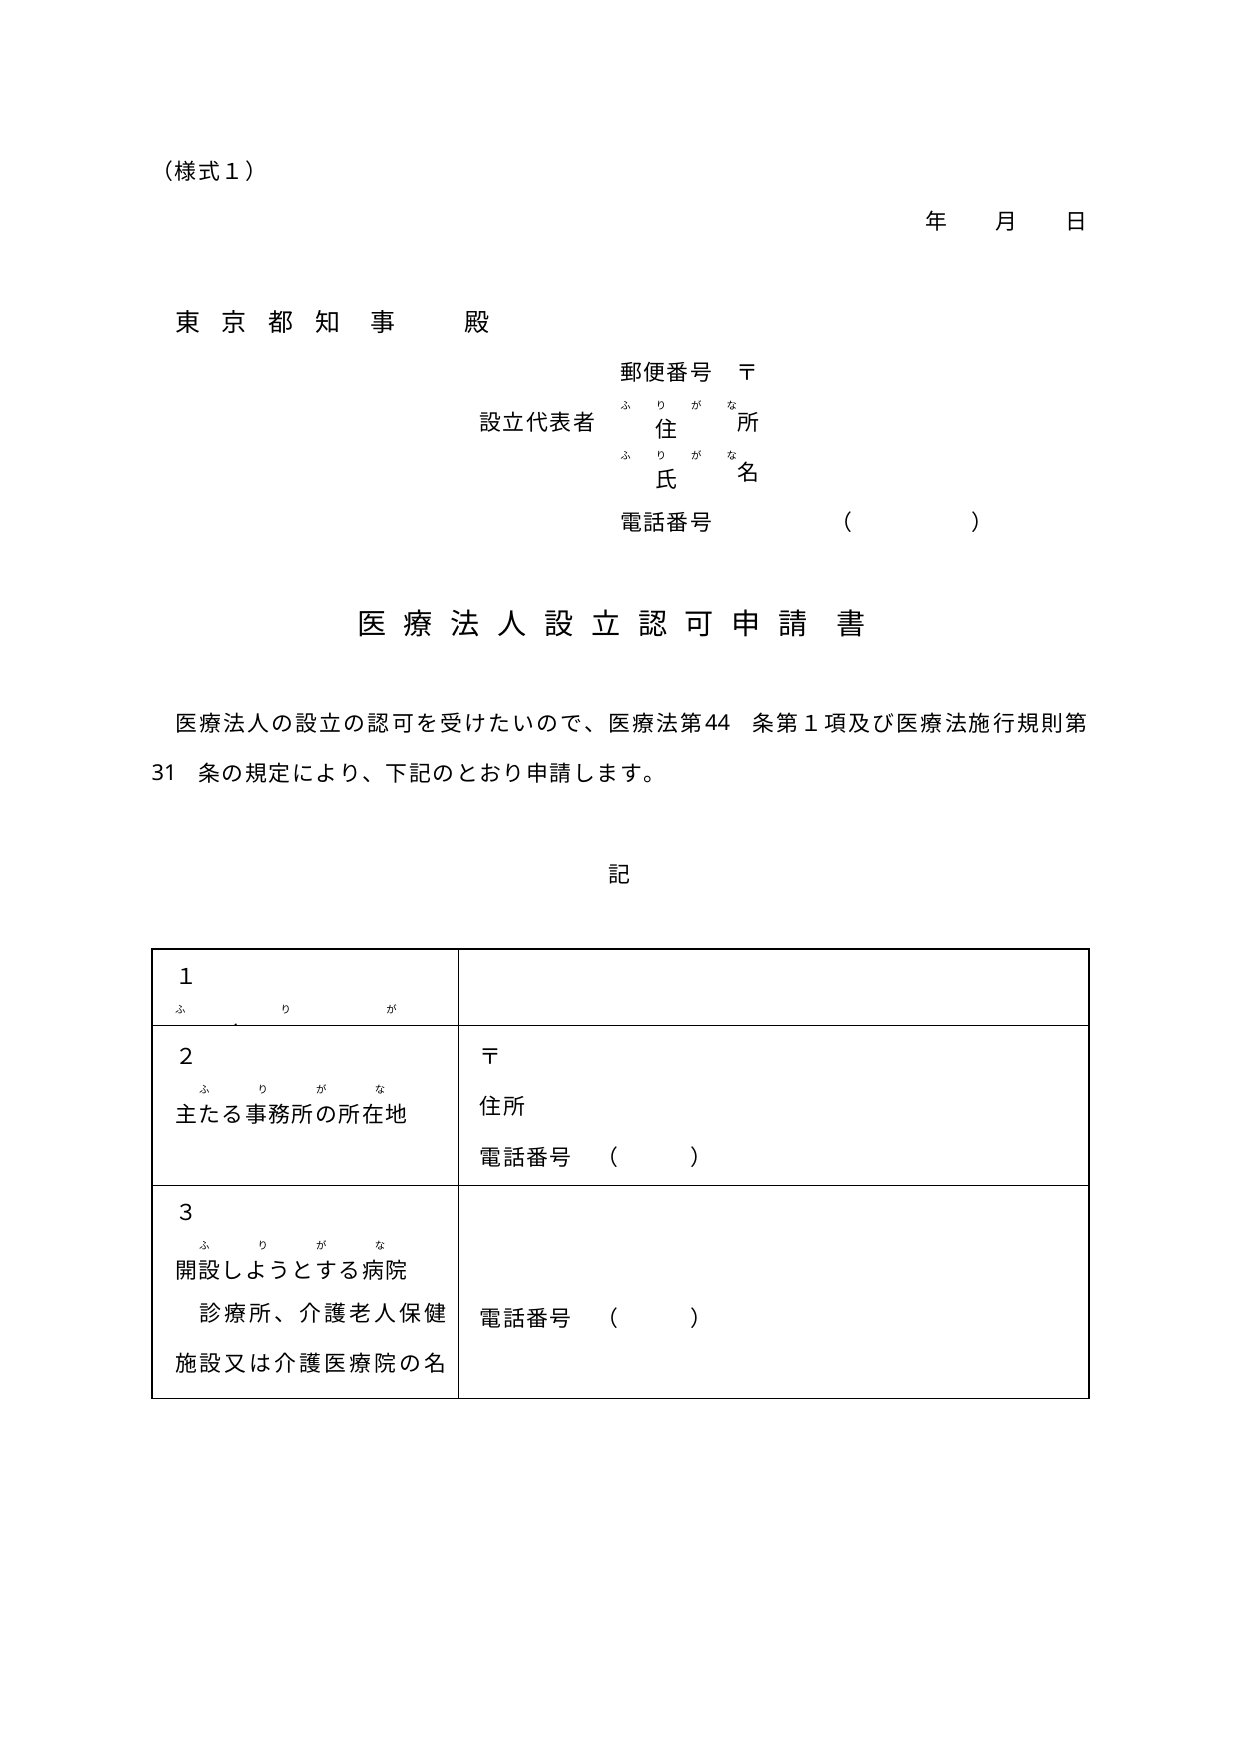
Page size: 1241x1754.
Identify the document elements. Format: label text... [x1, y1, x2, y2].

text 電話番号 （ ） [151, 496, 1089, 546]
text 記 [151, 847, 1089, 898]
text 医療法人設立認可申請書 [151, 596, 1089, 647]
text （様式１） [151, 144, 1089, 195]
text 東京都知事 殿 [151, 295, 1089, 345]
table_cell 〒 住所 電話番号 （ ） [459, 1026, 1088, 1185]
table_cell ３ 診療所、介護老人保健施設又は介護医療院の名称及び開設場所 [153, 1186, 458, 1397]
text 医療法人の設立の認可を受けたいので、医療法第44条第１項及び医療法施行規則第31条の規定により、下記のとおり申請します。 [151, 697, 1089, 797]
text 郵便番号 〒 [151, 345, 1089, 396]
table_header １ [153, 950, 458, 1024]
table_cell 電話番号 （ ） [459, 1186, 1088, 1397]
text 設立代表者 [151, 396, 1089, 446]
table_header [459, 950, 1088, 1024]
text 年 月 日 [151, 195, 1089, 245]
table_cell ２ [153, 1026, 458, 1185]
